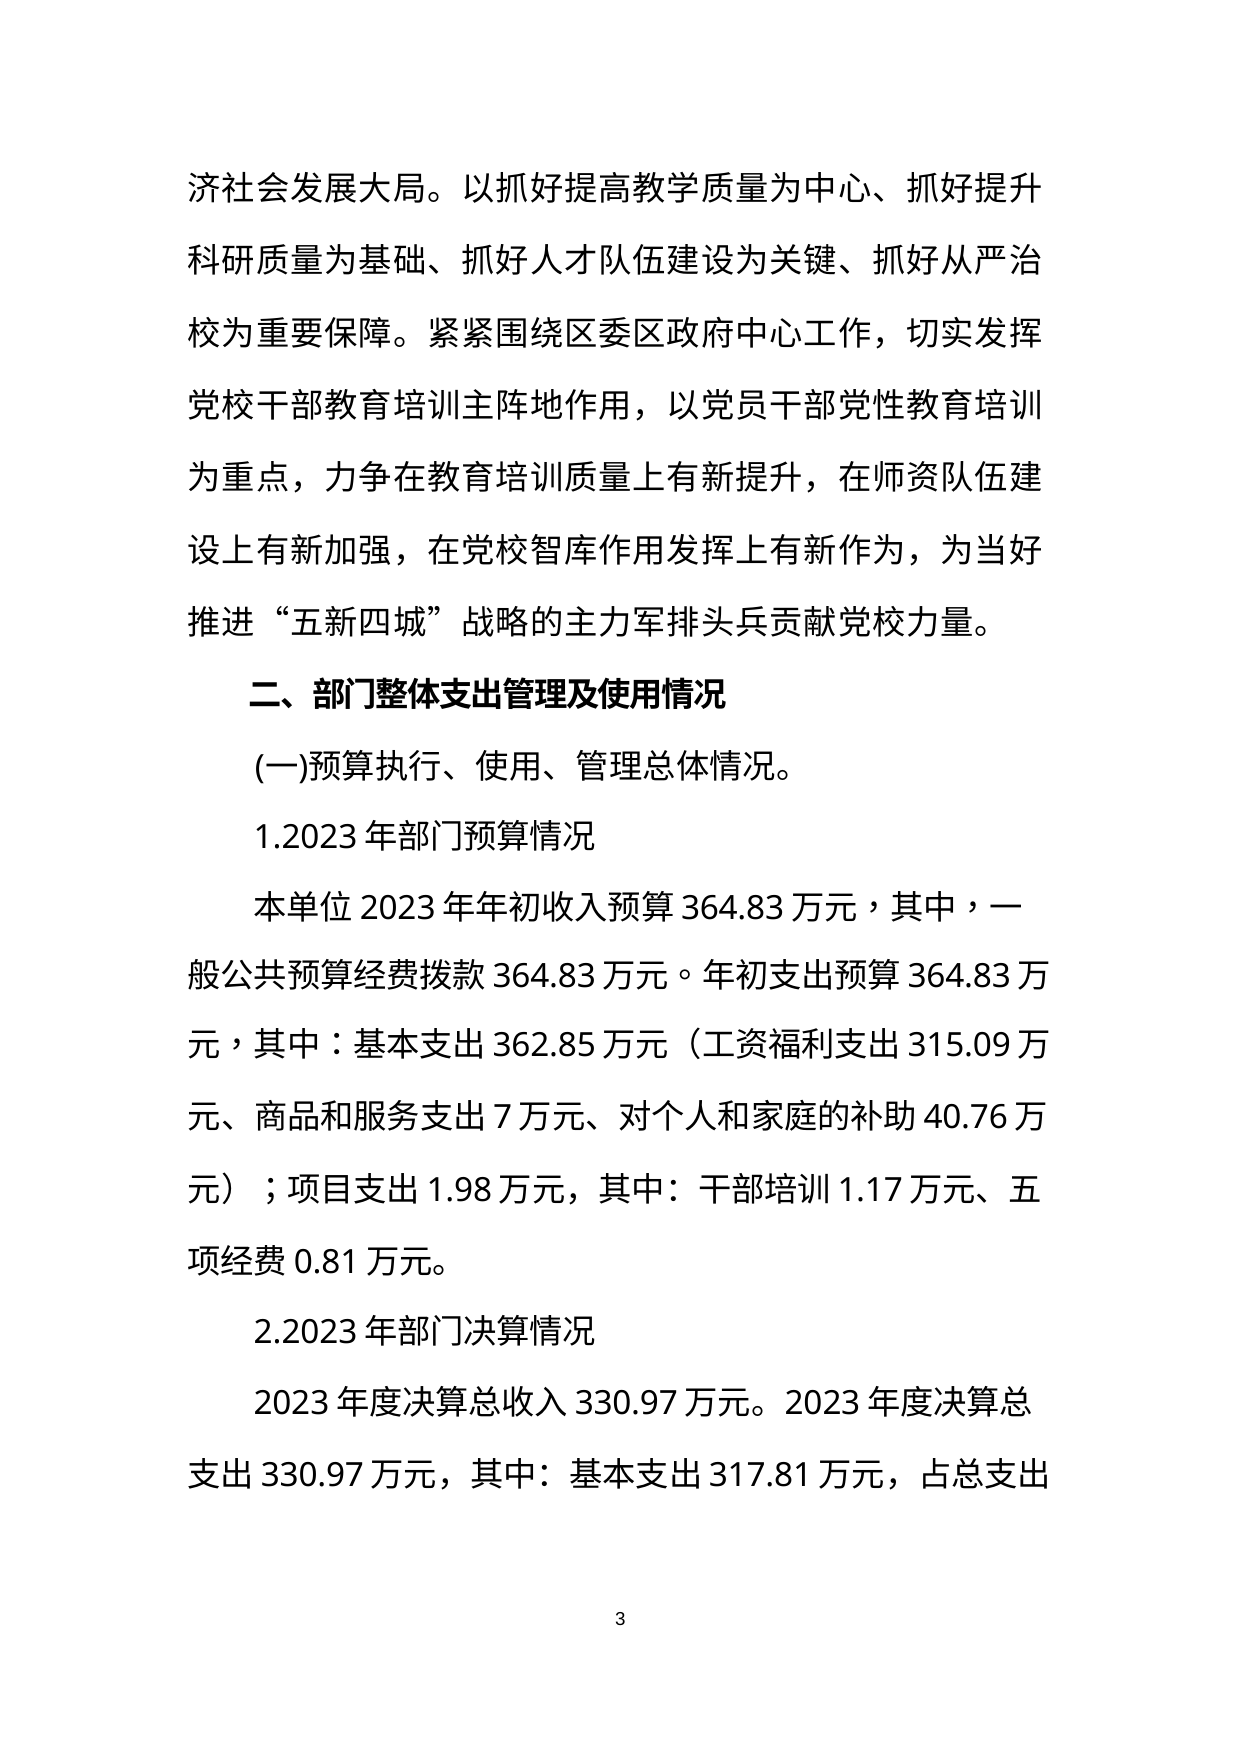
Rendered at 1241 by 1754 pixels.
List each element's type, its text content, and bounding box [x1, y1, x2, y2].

text 1.2023年部门预算情况 [187, 813, 1053, 858]
text 本单位2023年年初收入预算364.83万元，其中，一般公共预算经费拨款364.83万元。年初支出预算364.83万元，其中：基本支出362.85万元（工资福利支出315.09万元、商品和服务支出7万元、对个人和家庭的补助40.76万元）；项目支出1.98万元，其中：干部培训1.17万元、五项经费0.81万元。 [187, 881, 1053, 1283]
text 二、部门整体支出管理及使用情况 [187, 668, 1053, 716]
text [187, 1376, 1053, 1496]
text (一)预算执行、使用、管理总体情况。 [187, 740, 1053, 789]
text 2.2023年部门决算情况 [187, 1307, 1053, 1353]
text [187, 162, 1053, 644]
